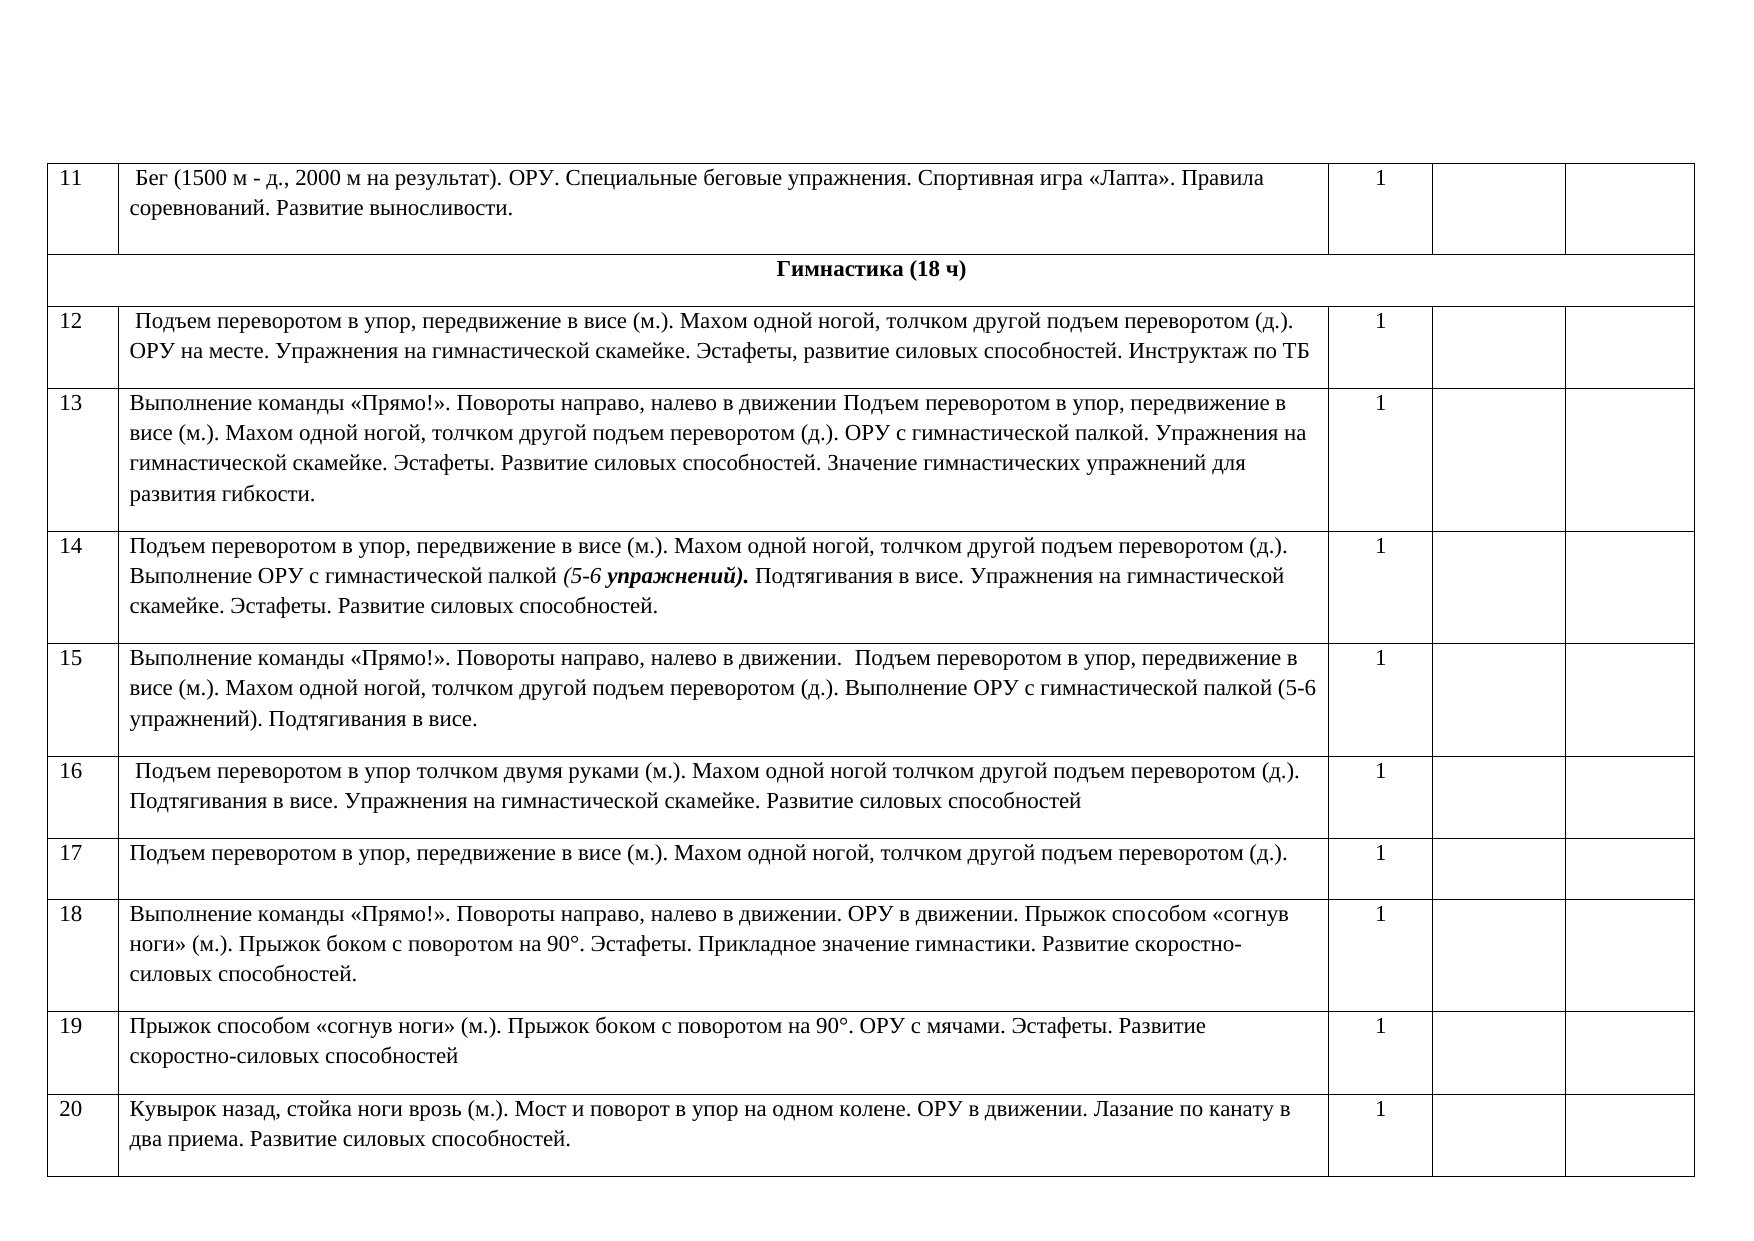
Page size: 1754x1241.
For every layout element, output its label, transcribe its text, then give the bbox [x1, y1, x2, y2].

table_cell 17 [48, 839, 118, 899]
table_cell [1566, 307, 1694, 388]
table_cell 1 [1329, 532, 1432, 643]
table_cell 12 [48, 307, 118, 388]
table_cell Подъем переворотом в упор, передвижение в висе (м.). Махом одной ногой, толчком другой подъем переворотом (д.). Выполнение ОРУ с гимнастической палкой (5-6 упражнений). Подтягивания в висе. Упражнения на гимнастической скамейке. Эстафеты. Развитие силовых способностей. [119, 532, 1328, 643]
table_cell [1433, 389, 1565, 531]
table_cell 1 [1329, 1095, 1432, 1176]
table_cell [1566, 1095, 1694, 1176]
table_cell 14 [48, 532, 118, 643]
table_cell 18 [48, 900, 118, 1011]
table_cell 1 [1329, 164, 1432, 253]
table_cell 15 [48, 644, 118, 756]
table_cell Выполнение команды «Прямо!». Повороты направо, налево в движении Подъем переворотом в упор, передвижение в висе (м.). Махом одной ногой, толчком другой подъем переворотом (д.). ОРУ с гимнастической палкой. Упражнения на гимнастической скамейке. Эстафеты. Развитие силовых способностей. Значение гимнастических упражнений для развития гибкости. [119, 389, 1328, 531]
table_cell 1 [1329, 307, 1432, 388]
table_cell 1 [1329, 900, 1432, 1011]
table_cell [1566, 757, 1694, 838]
table_cell 13 [48, 389, 118, 531]
table_cell [1433, 839, 1565, 899]
table_cell Выполнение команды «Прямо!». Повороты направо, налево в движении. Подъем переворотом в упор, передвижение в висе (м.). Махом одной ногой, толчком другой подъем переворотом (д.). Выполнение ОРУ с гимнастической палкой (5-6 упражнений). Подтягивания в висе. [119, 644, 1328, 756]
table_cell Бег (1500 м - д., 2000 м на результат). ОРУ. Специальные беговые упражнения. Спортивная игра «Лапта». Правила соревнований. Развитие выносливости. [119, 164, 1328, 253]
table_cell 1 [1329, 1012, 1432, 1093]
table_cell Кувырок назад, стойка ноги врозь (м.). Мост и поворот в упор на одном колене. ОРУ в движении. Лазание по канату в два приема. Развитие силовых способностей. [119, 1095, 1328, 1176]
table_cell 19 [48, 1012, 118, 1093]
table_cell Выполнение команды «Прямо!». Повороты направо, налево в движении. ОРУ в движении. Прыжок способом «согнув ноги» (м.). Прыжок боком с поворотом на 90°. Эстафеты. Прикладное значение гимнастики. Развитие скоростно-силовых способностей. [119, 900, 1328, 1011]
table_cell [1566, 644, 1694, 756]
table_cell Прыжок способом «согнув ноги» (м.). Прыжок боком с поворотом на 90°. ОРУ с мячами. Эстафеты. Развитие скоростно-силовых способностей [119, 1012, 1328, 1093]
table_cell [1433, 900, 1565, 1011]
table_cell [1566, 532, 1694, 643]
table_cell 1 [1329, 757, 1432, 838]
table_cell Гимнастика (18 ч) [48, 255, 1694, 306]
table_cell [1566, 839, 1694, 899]
table_cell 1 [1329, 644, 1432, 756]
table_cell [1433, 164, 1565, 253]
table_cell Подъем переворотом в упор толчком двумя руками (м.). Махом одной ногой толчком другой подъем переворотом (д.). Подтягивания в висе. Упражнения на гимнастической скамейке. Развитие силовых способностей [119, 757, 1328, 838]
table_cell [1566, 900, 1694, 1011]
table_cell [1433, 307, 1565, 388]
table_cell [1433, 1095, 1565, 1176]
table_cell 1 [1329, 389, 1432, 531]
table_cell [1566, 1012, 1694, 1093]
table_cell [1433, 532, 1565, 643]
table_cell [1433, 644, 1565, 756]
table_cell 1 [1329, 839, 1432, 899]
table_cell 20 [48, 1095, 118, 1176]
table_cell Подъем переворотом в упор, передвижение в висе (м.). Махом одной ногой, толчком другой подъем переворотом (д.). ОРУ на месте. Упражнения на гимнастической скамейке. Эстафеты, развитие силовых способностей. Инструктаж по ТБ [119, 307, 1328, 388]
table_cell Подъем переворотом в упор, передвижение в висе (м.). Махом одной ногой, толчком другой подъем переворотом (д.). [119, 839, 1328, 899]
table_cell [1566, 389, 1694, 531]
table_cell [1433, 1012, 1565, 1093]
table_cell [1433, 757, 1565, 838]
table_cell [1566, 164, 1694, 253]
table_cell 11 [48, 164, 118, 253]
table_cell 16 [48, 757, 118, 838]
